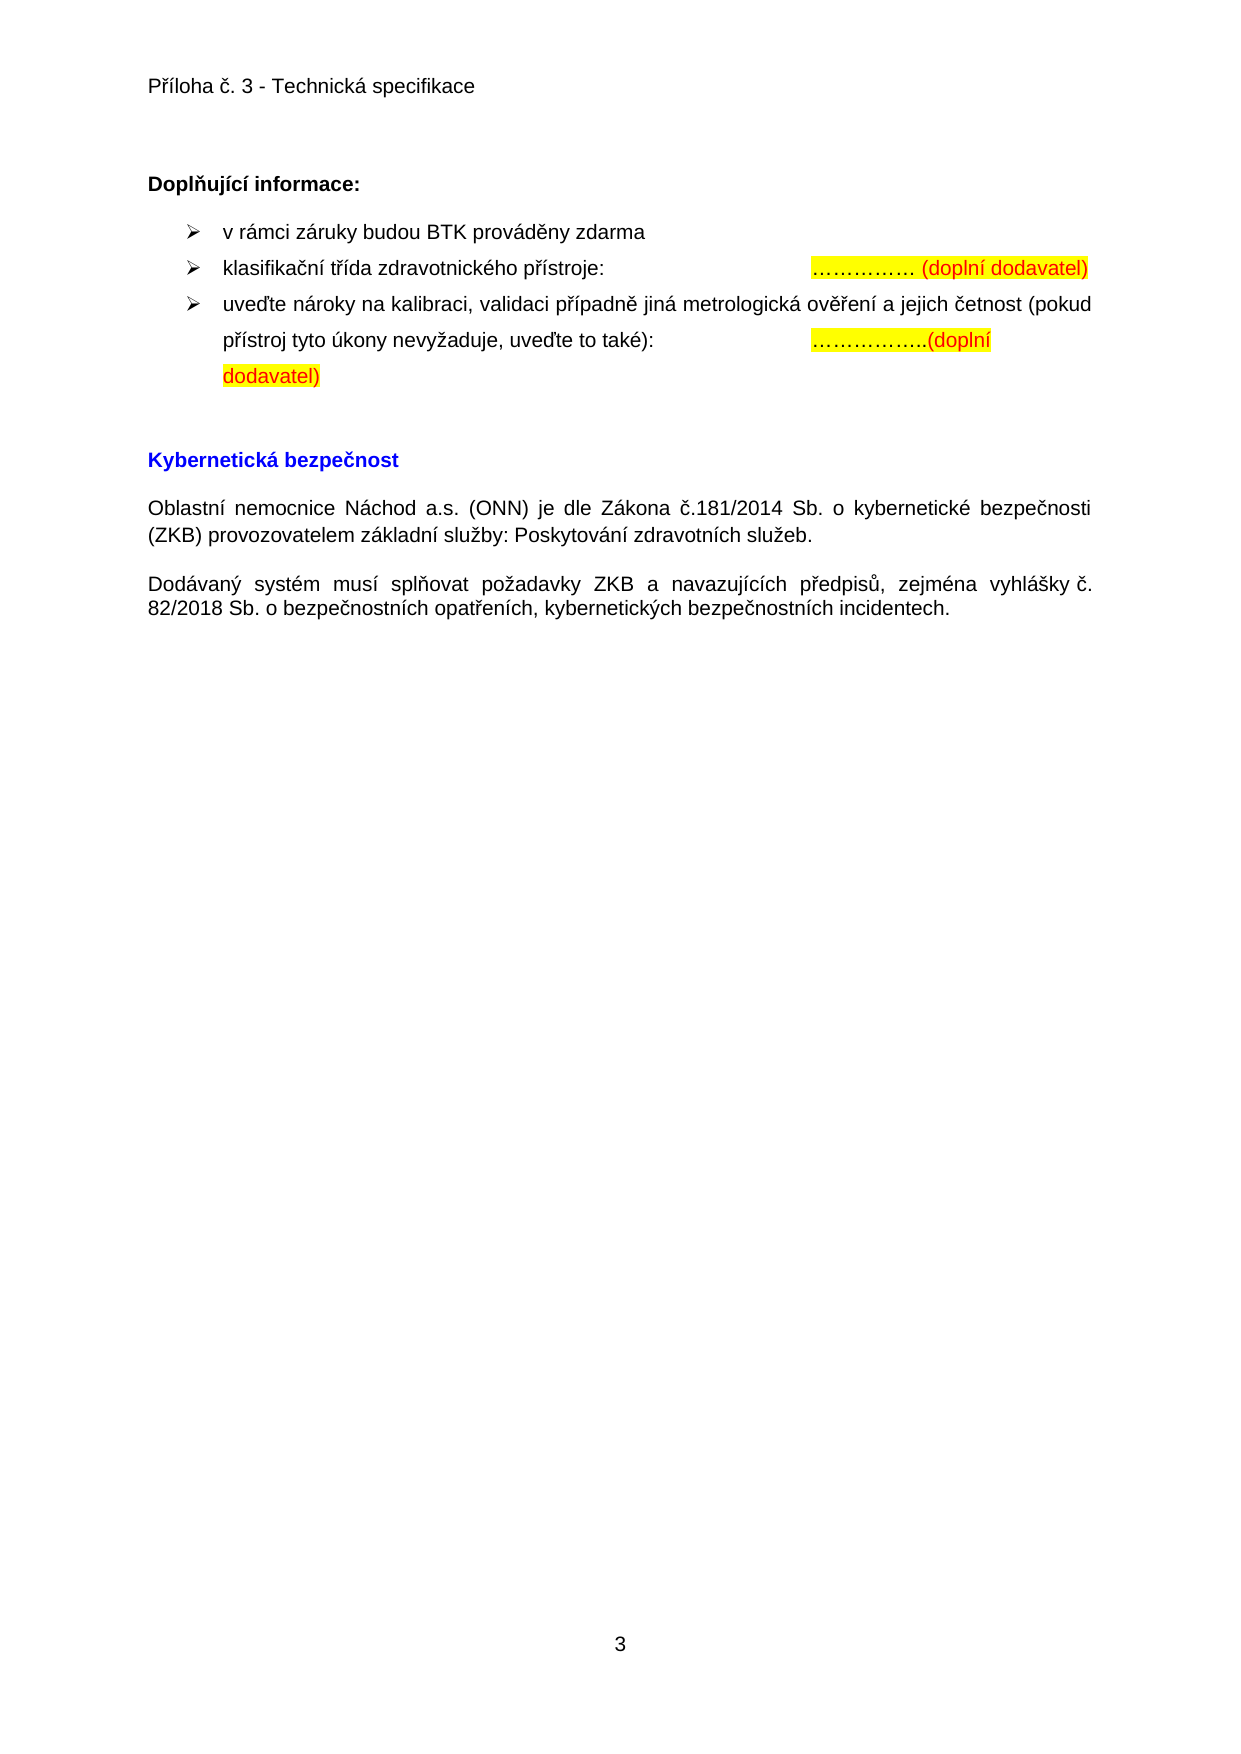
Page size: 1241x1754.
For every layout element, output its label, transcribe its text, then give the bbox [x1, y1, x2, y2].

list v rámci záruky budou BTK prováděny zdarma [185, 219, 1093, 243]
list uveďte nároky na kalibraci, validaci případně jiná metrologická ověření a jejich četnost (pokud přístroj tyto úkony nevyžaduje, uveďte to také): ……………..(doplní dodavatel) [185, 292, 1093, 387]
text Doplňující informace: [148, 172, 1093, 196]
text Oblastní nemocnice Náchod a.s. (ONN) je dle Zákona č.181/2014 Sb. o kybernetické bezpečnosti (ZKB) provozovatelem základní služby: Poskytování zdravotních služeb. [148, 496, 1093, 547]
list klasifikační třída zdravotnického přístroje: …………… (doplní dodavatel) [185, 256, 811, 279]
text Dodávaný systém musí splňovat požadavky ZKB a navazujících předpisů, zejména vyhlášky č. 82/2018 Sb. o bezpečnostních opatřeních, kybernetických bezpečnostních incidentech. [148, 572, 1093, 619]
text Kybernetická bezpečnost [148, 447, 1093, 471]
